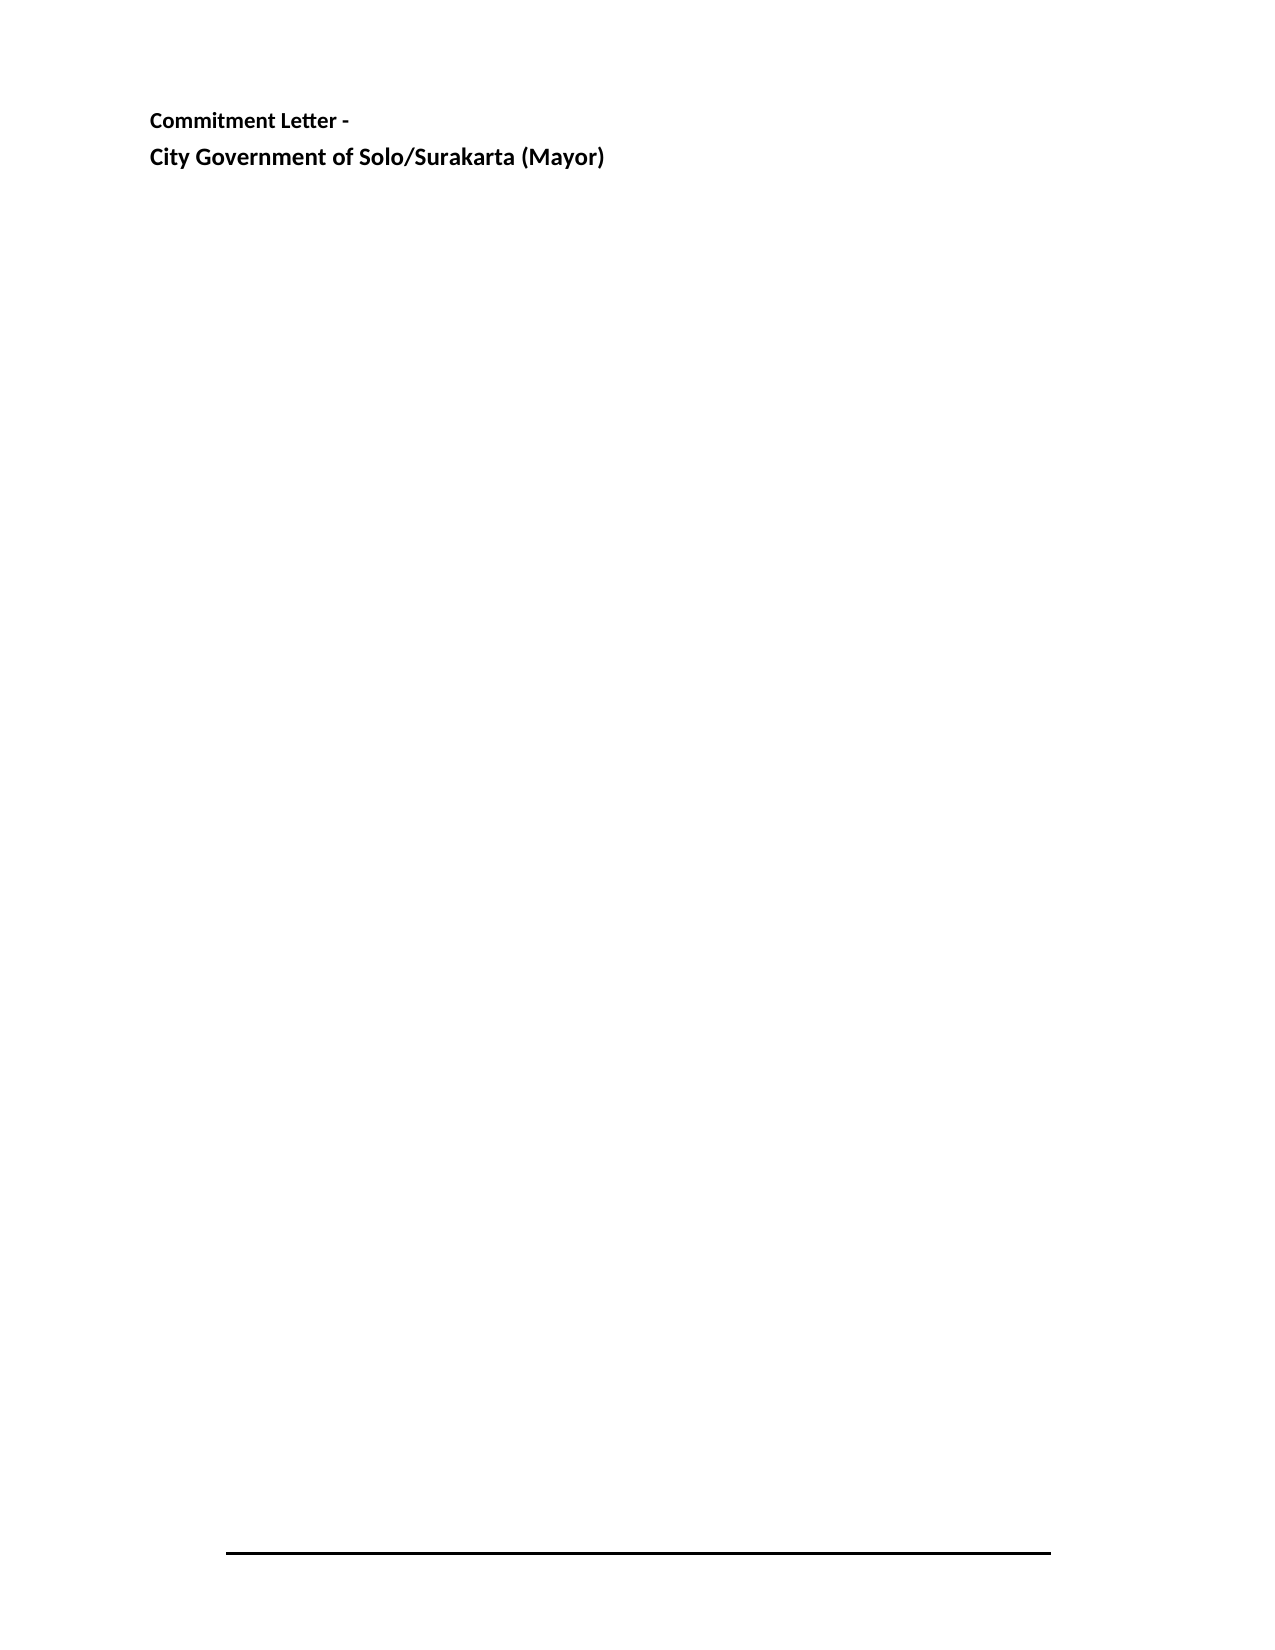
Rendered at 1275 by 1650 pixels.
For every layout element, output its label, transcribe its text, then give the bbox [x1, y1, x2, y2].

list Commitment Letter - [150, 107, 1200, 135]
list City Government of Solo/Surakarta (Mayor) [150, 141, 1200, 171]
